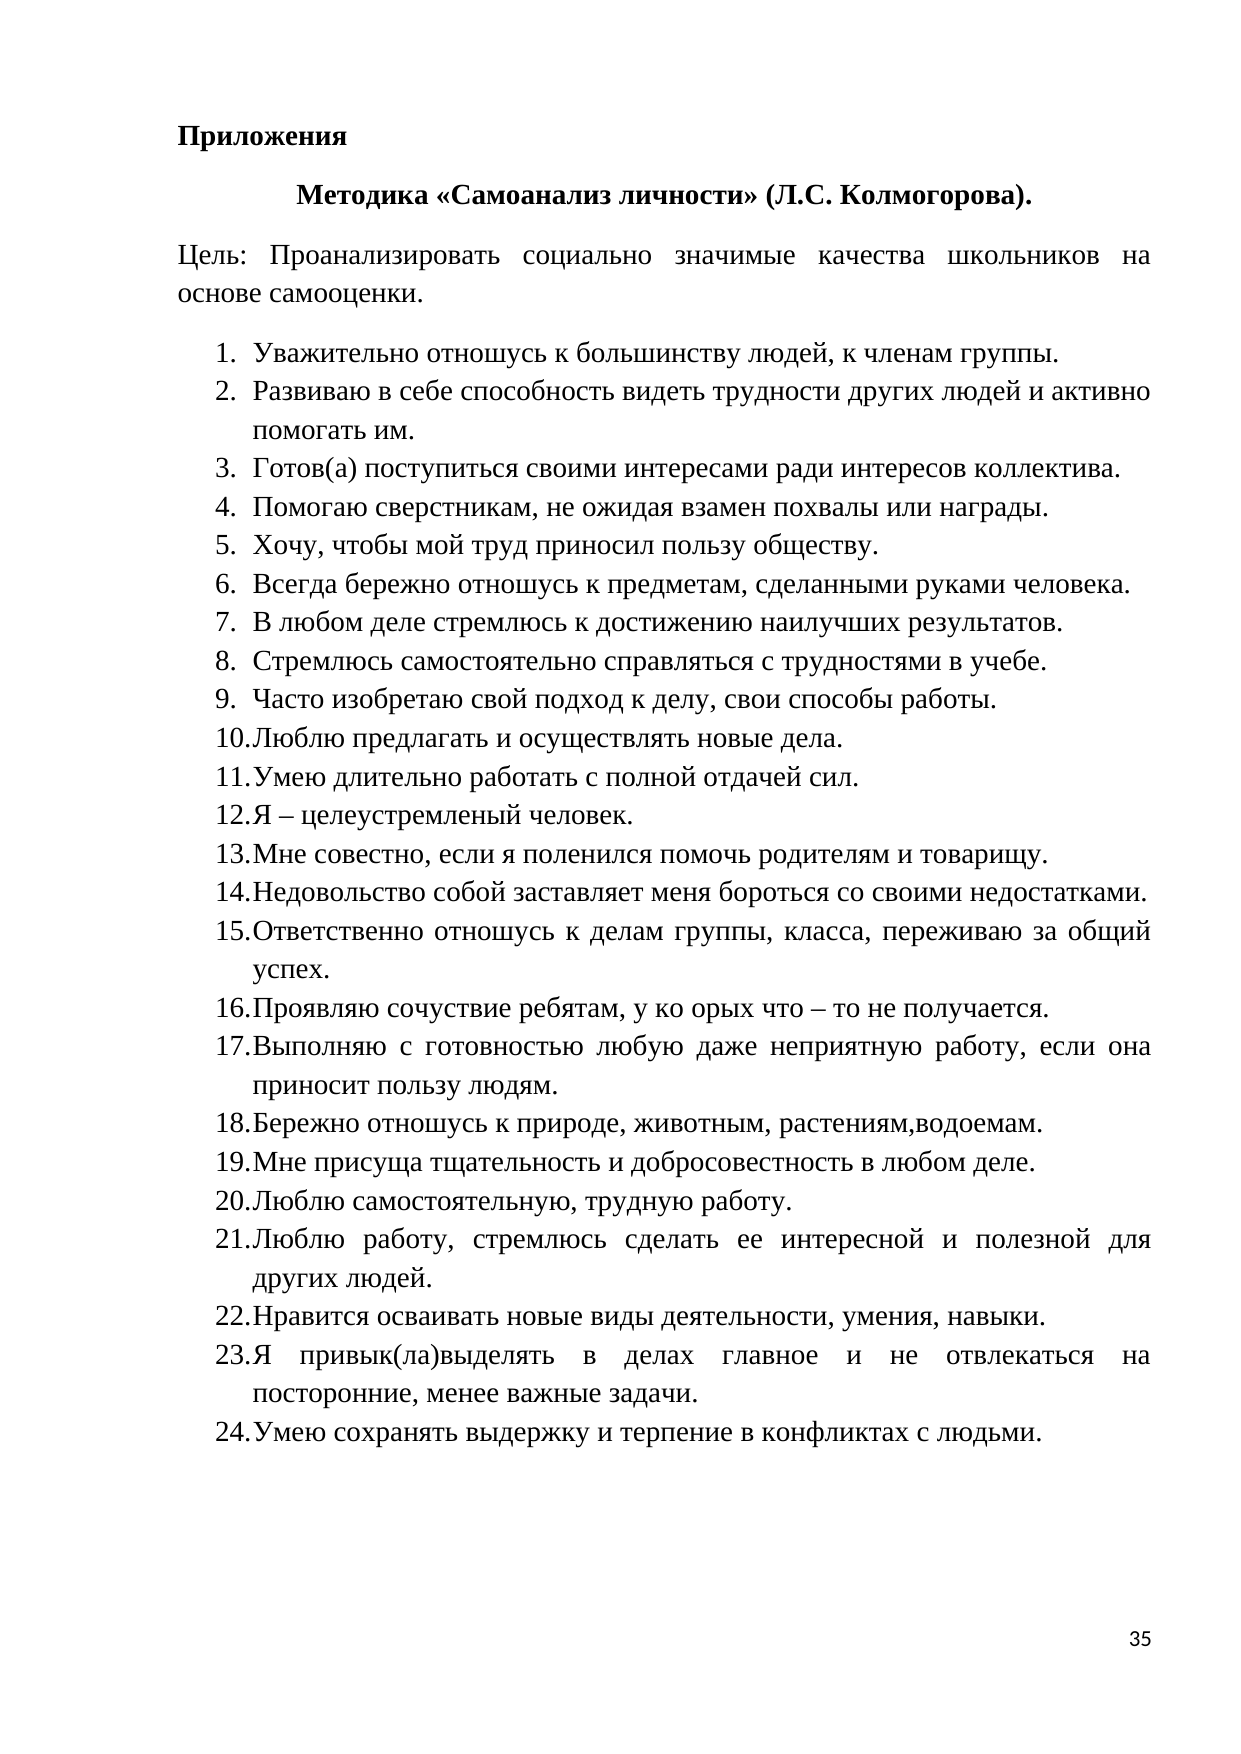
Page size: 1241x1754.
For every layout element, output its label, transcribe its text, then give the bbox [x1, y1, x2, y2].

text Приложения [177, 118, 1152, 152]
text Цель: Проанализировать социально значимые качества школьников на основе самооценки. [177, 237, 1152, 309]
list Развиваю в себе способность видеть трудности других людей и активно помогать им. [215, 373, 1152, 445]
list Помогаю сверстникам, не ожидая взамен похвалы или награды. [215, 489, 1152, 522]
list Я – целеустремленый человек. [215, 797, 1152, 831]
list Готов(а) поступиться своими интересами ради интересов коллектива. [215, 450, 1152, 484]
list Я привык(ла)выделять в делах главное и не отвлекаться на посторонние, менее важные задачи. [215, 1337, 1152, 1409]
list Ответственно отношусь к делам группы, класса, переживаю за общий успех. [215, 913, 1152, 985]
list Хочу, чтобы мой труд приносил пользу обществу. [215, 527, 1152, 561]
list Всегда бережно отношусь к предметам, сделанными руками человека. [215, 566, 1152, 599]
list Нравится осваивать новые виды деятельности, умения, навыки. [215, 1298, 1152, 1332]
list Часто изобретаю свой подход к делу, свои способы работы. [215, 682, 1152, 715]
list Люблю предлагать и осуществлять новые дела. [215, 720, 1152, 754]
list Умею длительно работать с полной отдачей сил. [215, 759, 1152, 792]
list Умею сохранять выдержку и терпение в конфликтах с людьми. [215, 1414, 1152, 1447]
list Бережно отношусь к природе, животным, растениям,водоемам. [215, 1106, 1152, 1139]
list Недовольство собой заставляет меня бороться со своими недостатками. [215, 874, 1152, 908]
list Мне совестно, если я поленился помочь родителям и товарищу. [215, 836, 1152, 869]
list Люблю самостоятельную, трудную работу. [215, 1183, 1152, 1216]
list Стремлюсь самостоятельно справляться с трудностями в учебе. [215, 643, 1152, 677]
list Выполняю с готовностью любую даже неприятную работу, если она приносит пользу людям. [215, 1028, 1152, 1101]
list Люблю работу, стремлюсь сделать ее интересной и полезной для других людей. [215, 1221, 1152, 1293]
list Мне присуща тщательность и добросовестность в любом деле. [215, 1144, 1152, 1178]
text Методика «Самоанализ личности» (Л.С. Колмогорова). [177, 177, 1152, 211]
list Уважительно отношусь к большинству людей, к членам группы. [215, 335, 1152, 368]
list Проявляю сочуствие ребятам, у ко орых что – то не получается. [215, 990, 1152, 1023]
list В любом деле стремлюсь к достижению наилучших результатов. [215, 604, 1152, 638]
